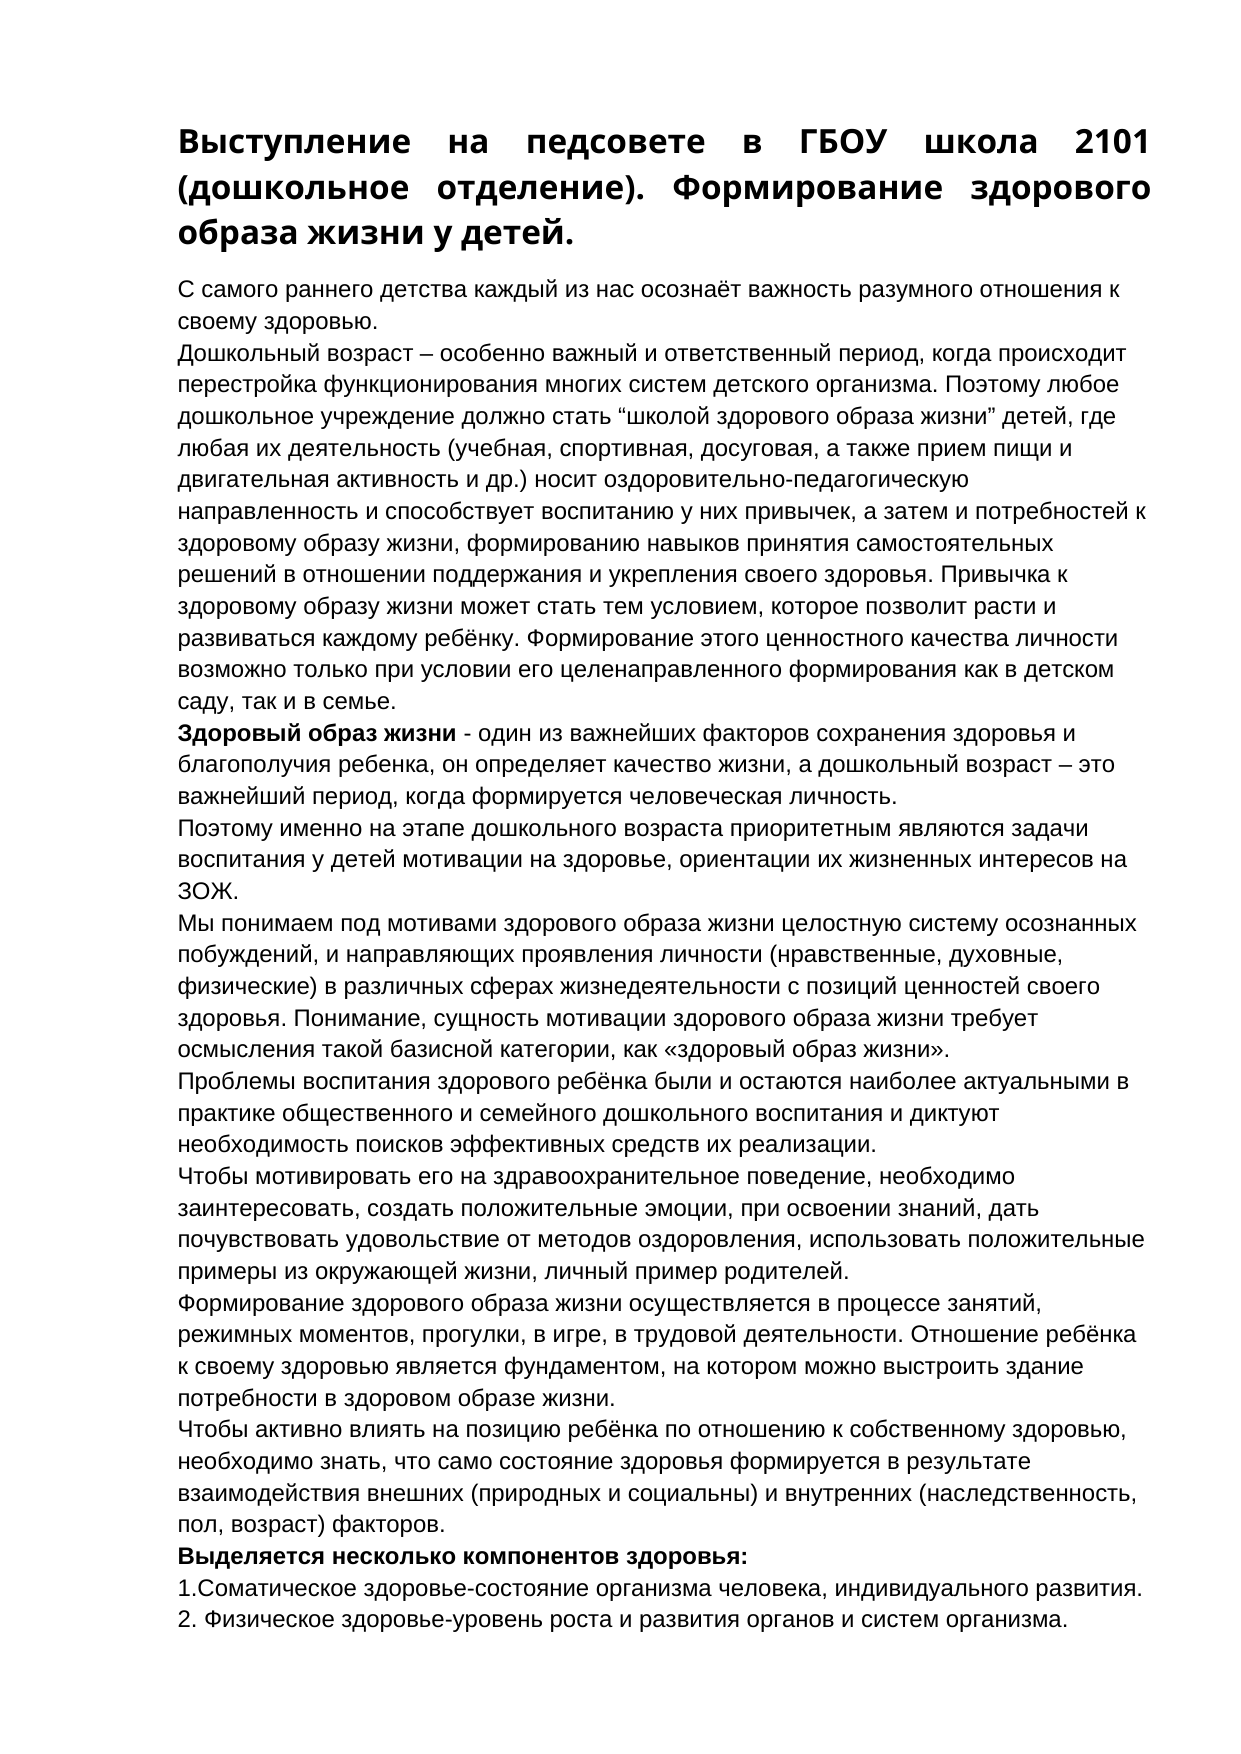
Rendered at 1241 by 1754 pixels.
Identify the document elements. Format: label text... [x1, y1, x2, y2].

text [177, 275, 1152, 1633]
text Выступление на педсовете в ГБОУ школа 2101 (дошкольное отделение). Формирование здорового образа жизни у детей. [177, 118, 1152, 254]
